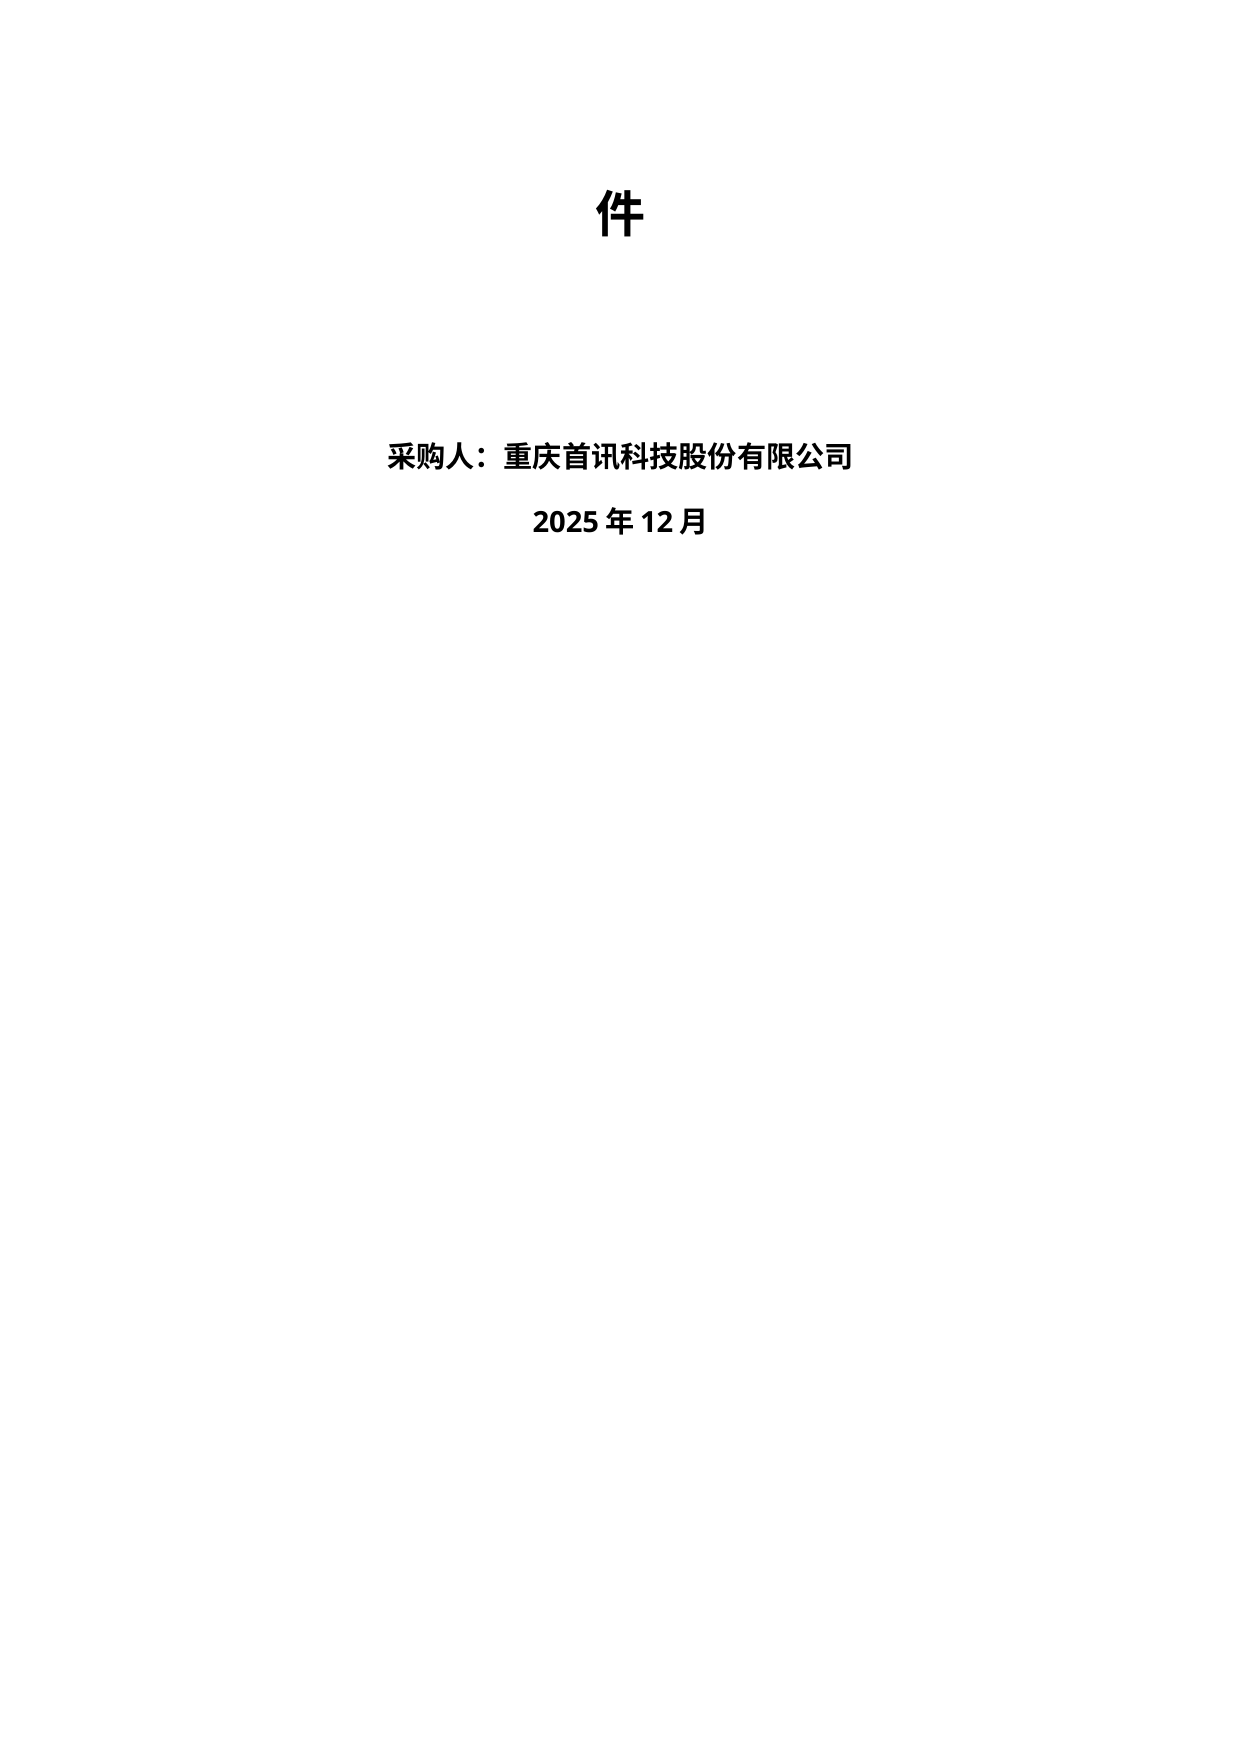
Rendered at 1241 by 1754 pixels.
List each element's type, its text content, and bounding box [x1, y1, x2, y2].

text 采购人：重庆首讯科技股份有限公司 [118, 422, 1122, 487]
text 2025年12月 [118, 487, 1122, 552]
text 件 [118, 162, 1122, 259]
